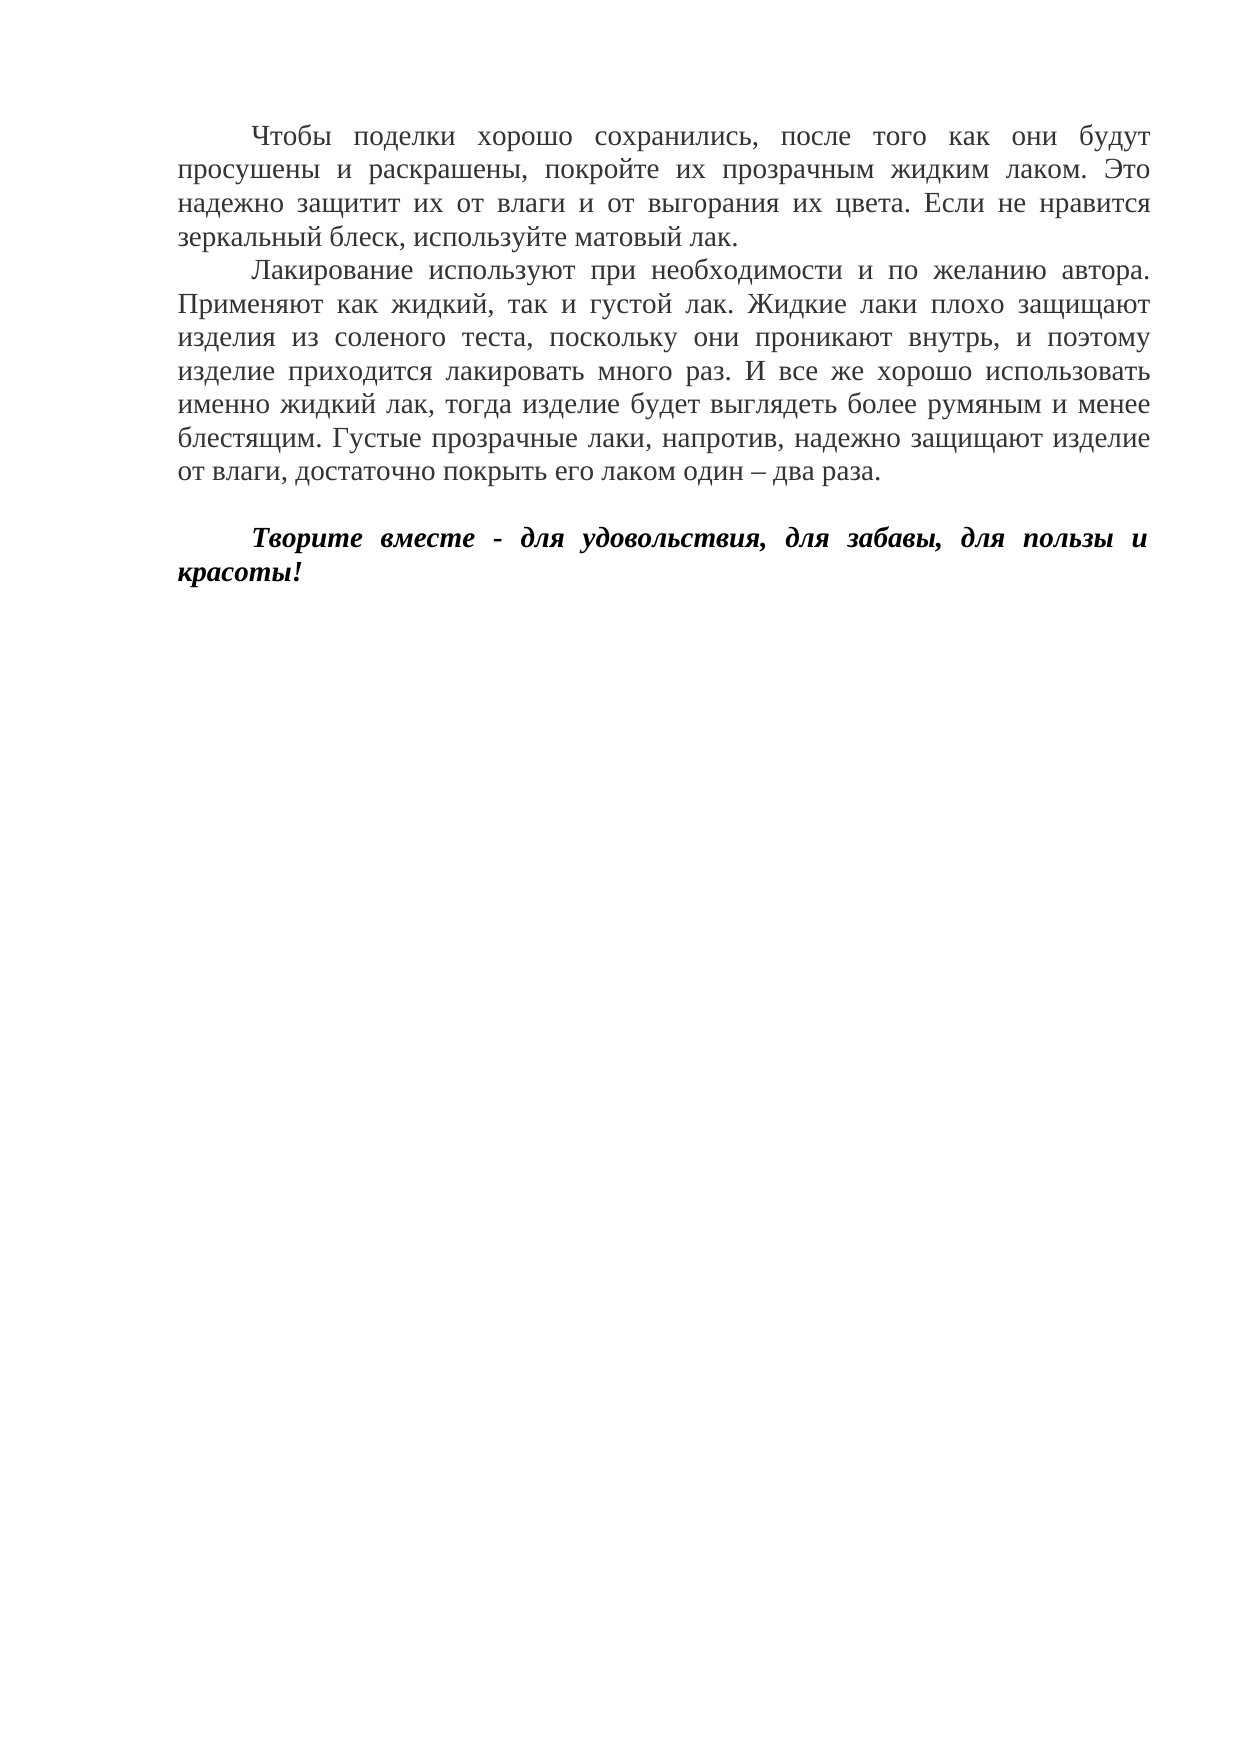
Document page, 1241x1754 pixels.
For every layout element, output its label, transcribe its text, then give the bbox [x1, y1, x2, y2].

text Чтобы поделки хорошо сохранились, после того как они будут просушены и раскрашены, покройте их прозрачным жидким лаком. Это надежно защитит их от влаги и от выгорания их цвета. Если не нравится зеркальный блеск, используйте матовый лак. [177, 118, 1152, 252]
text Творите вместе - для удовольствия, для забавы, для пользы и красоты! [177, 521, 1152, 588]
text Лакирование используют при необходимости и по желанию автора. Применяют как жидкий, так и густой лак. Жидкие лаки плохо защищают изделия из соленого теста, поскольку они проникают внутрь, и поэтому изделие приходится лакировать много раз. И все же хорошо использовать именно жидкий лак, тогда изделие будет выглядеть более румяным и менее блестящим. Густые прозрачные лаки, напротив, надежно защищают изделие от влаги, достаточно покрыть его лаком один – два раза. [177, 252, 1152, 487]
